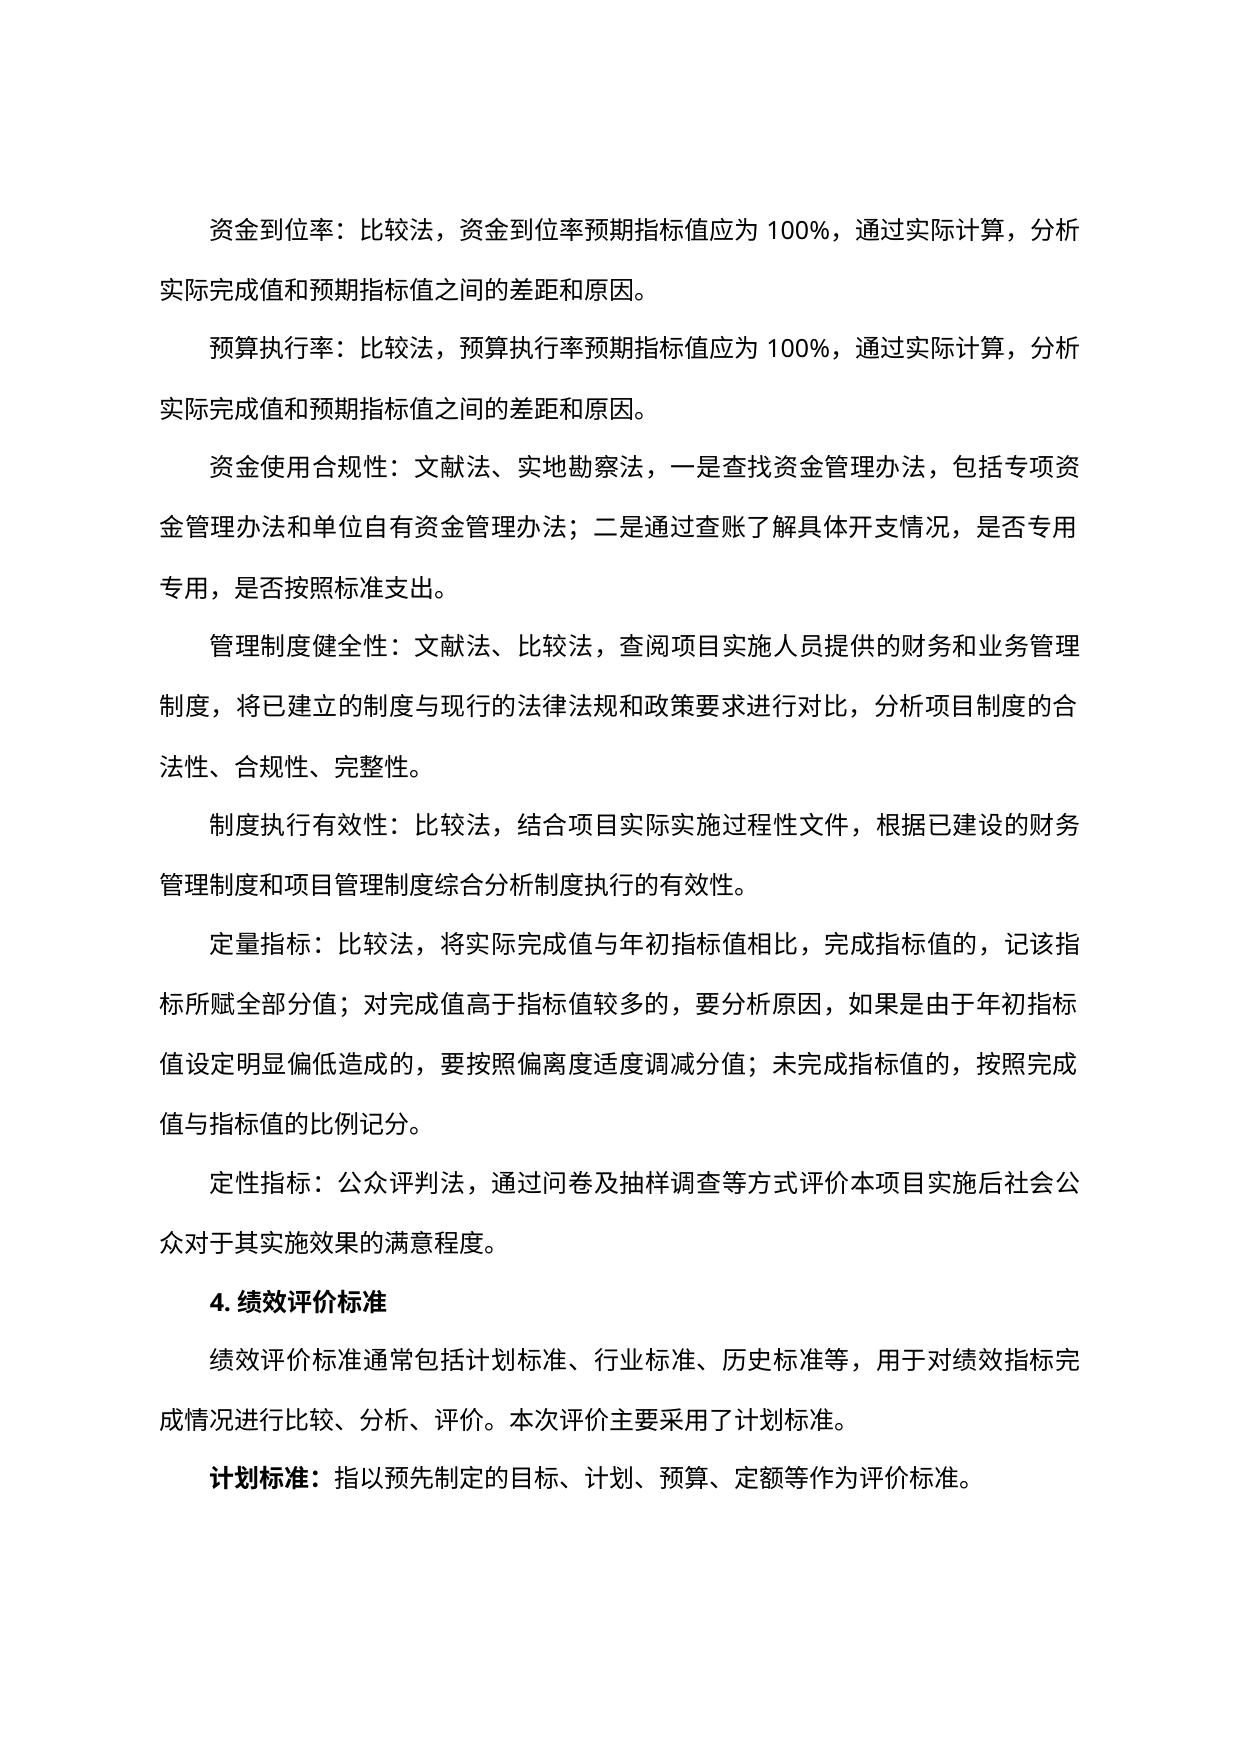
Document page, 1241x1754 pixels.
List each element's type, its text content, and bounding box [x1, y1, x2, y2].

text 制度执行有效性：比较法，结合项目实际实施过程性文件，根据已建设的财务管理制度和项目管理制度综合分析制度执行的有效性。 [159, 803, 1081, 904]
text 定量指标：比较法，将实际完成值与年初指标值相比，完成指标值的，记该指标所赋全部分值；对完成值高于指标值较多的，要分析原因，如果是由于年初指标值设定明显偏低造成的，要按照偏离度适度调减分值；未完成指标值的，按照完成值与指标值的比例记分。 [159, 922, 1081, 1143]
text 资金使用合规性：文献法、实地勘察法，一是查找资金管理办法，包括专项资金管理办法和单位自有资金管理办法；二是通过查账了解具体开支情况，是否专用专用，是否按照标准支出。 [159, 446, 1081, 606]
text 预算执行率：比较法，预算执行率预期指标值应为100%，通过实际计算，分析实际完成值和预期指标值之间的差距和原因。 [159, 327, 1081, 427]
text 定性指标：公众评判法，通过问卷及抽样调查等方式评价本项目实施后社会公众对于其实施效果的满意程度。 [159, 1161, 1081, 1262]
text 资金到位率：比较法，资金到位率预期指标值应为100%，通过实际计算，分析实际完成值和预期指标值之间的差距和原因。 [159, 208, 1081, 309]
text 绩效评价标准通常包括计划标准、行业标准、历史标准等，用于对绩效指标完成情况进行比较、分析、评价。本次评价主要采用了计划标准。 [159, 1338, 1081, 1439]
text 管理制度健全性：文献法、比较法，查阅项目实施人员提供的财务和业务管理制度，将已建立的制度与现行的法律法规和政策要求进行对比，分析项目制度的合法性、合规性、完整性。 [159, 624, 1081, 785]
text 4. 绩效评价标准 [159, 1280, 1081, 1320]
text 计划标准：指以预先制定的目标、计划、预算、定额等作为评价标准。 [159, 1457, 1081, 1497]
